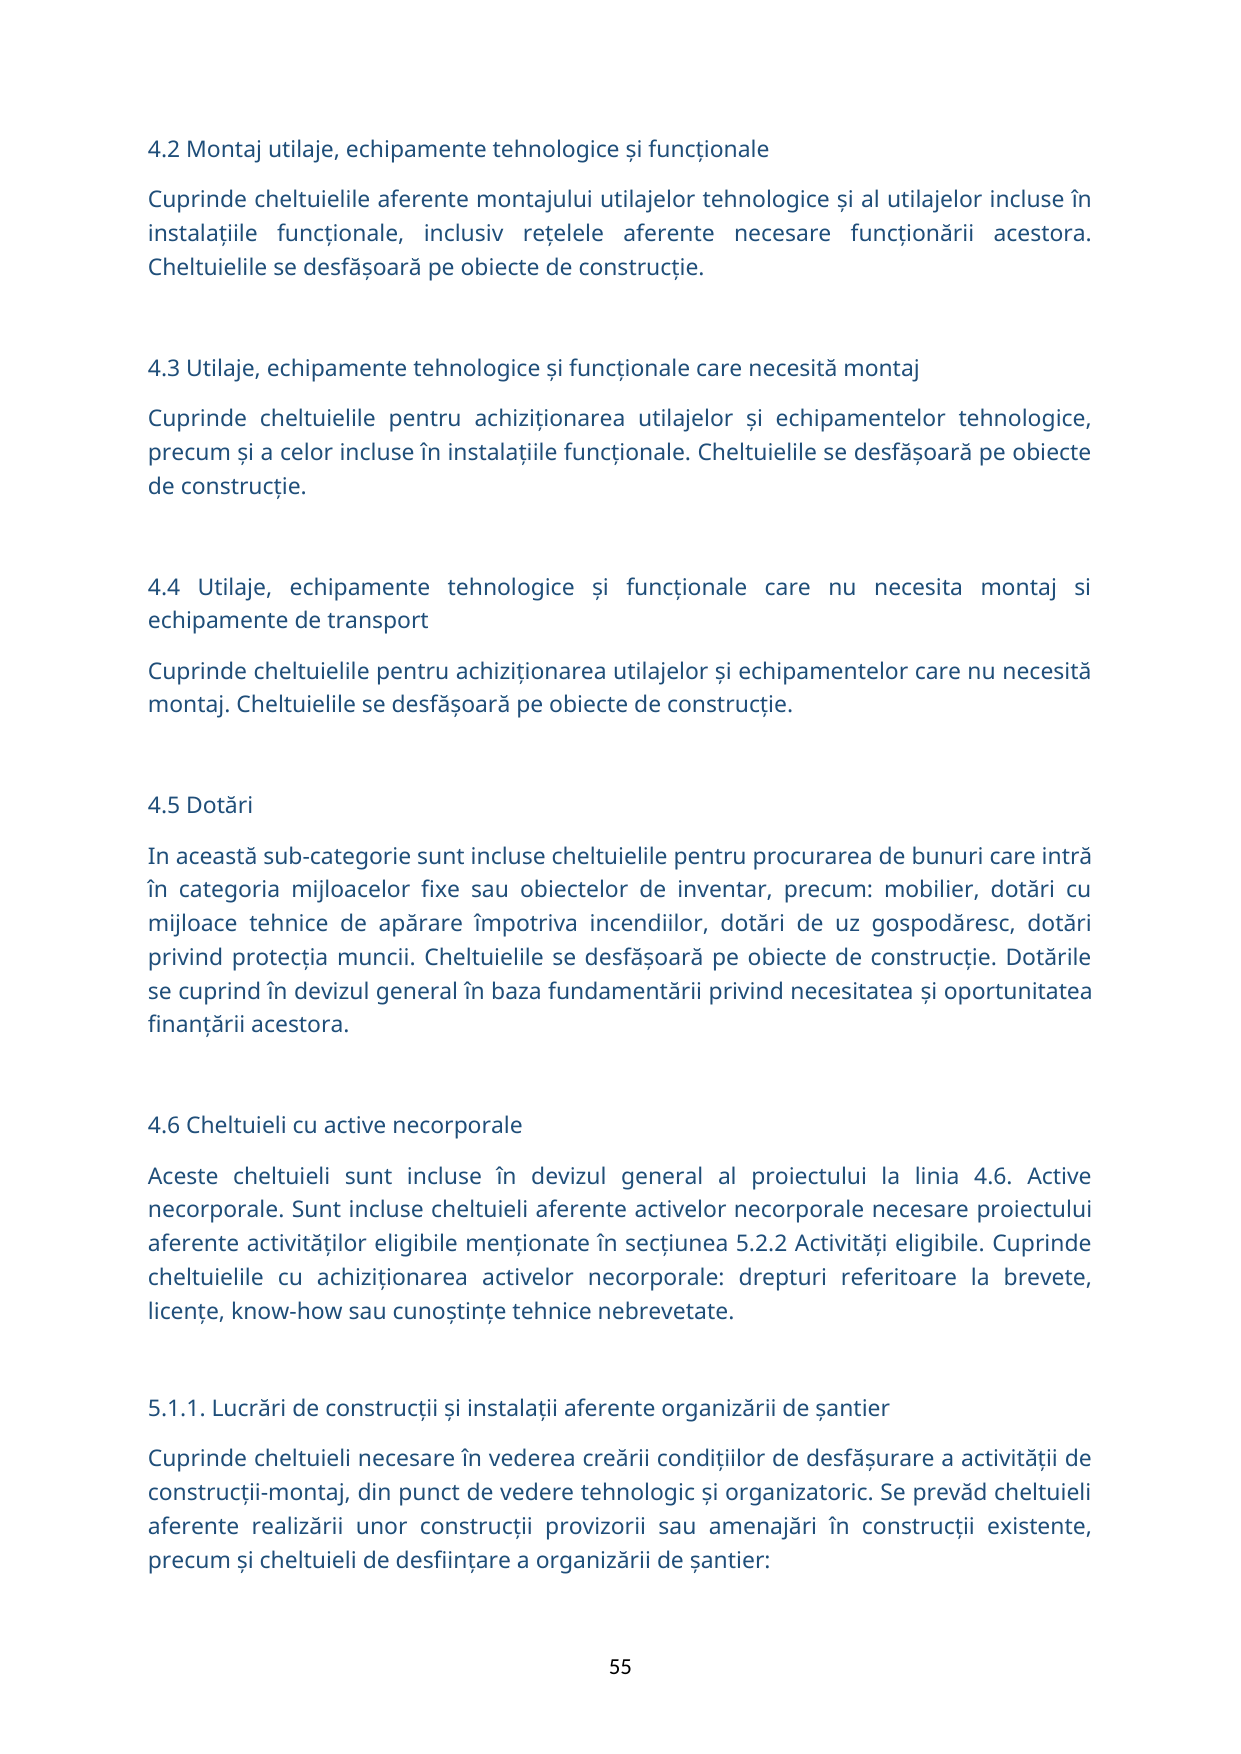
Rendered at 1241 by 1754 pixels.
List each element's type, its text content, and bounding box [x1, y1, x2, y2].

text 4.2 Montaj utilaje, echipamente tehnologice și funcționale [148, 133, 1093, 164]
text Cuprinde cheltuielile pentru achiziționarea utilajelor și echipamentelor tehnologice, precum și a celor incluse în instalațiile funcționale. Cheltuielile se desfășoară pe obiecte de construcție. [148, 402, 1093, 501]
text In această sub-categorie sunt incluse cheltuielile pentru procurarea de bunuri care intră în categoria mijloacelor fixe sau obiectelor de inventar, precum: mobilier, dotări cu mijloace tehnice de apărare împotriva incendiilor, dotări de uz gospodăresc, dotări privind protecția muncii. Cheltuielile se desfășoară pe obiecte de construcție. Dotările se cuprind în devizul general în baza fundamentării privind necesitatea şi oportunitatea finanţării acestora. [148, 839, 1093, 1039]
text 4.6 Cheltuieli cu active necorporale [148, 1109, 1093, 1140]
text 4.3 Utilaje, echipamente tehnologice și funcționale care necesită montaj [148, 352, 1093, 383]
text Cuprinde cheltuieli necesare în vederea creării condițiilor de desfășurare a activității de construcții-montaj, din punct de vedere tehnologic și organizatoric. Se prevăd cheltuieli aferente realizării unor construcții provizorii sau amenajări în construcții existente, precum și cheltuieli de desființare a organizării de șantier: [148, 1442, 1093, 1575]
text Cuprinde cheltuielile aferente montajului utilajelor tehnologice și al utilajelor incluse în instalațiile funcționale, inclusiv rețelele aferente necesare funcționării acestora. Cheltuielile se desfășoară pe obiecte de construcție. [148, 183, 1093, 282]
text Cuprinde cheltuielile pentru achiziționarea utilajelor și echipamentelor care nu necesită montaj. Cheltuielile se desfășoară pe obiecte de construcție. [148, 654, 1093, 719]
text 4.5 Dotări [148, 789, 1093, 820]
text Aceste cheltuieli sunt incluse în devizul general al proiectului la linia 4.6. Active necorporale. Sunt incluse cheltuieli aferente activelor necorporale necesare proiectului aferente activităților eligibile menționate în secțiunea 5.2.2 Activități eligibile. Cuprinde cheltuielile cu achiziţionarea activelor necorporale: drepturi referitoare la brevete, licenţe, know-how sau cunoştinţe tehnice nebrevetate. [148, 1159, 1093, 1326]
text 4.4 Utilaje, echipamente tehnologice și funcționale care nu necesita montaj si echipamente de transport [148, 570, 1093, 635]
text 5.1.1. Lucrări de construcții și instalații aferente organizării de șantier [148, 1392, 1093, 1423]
